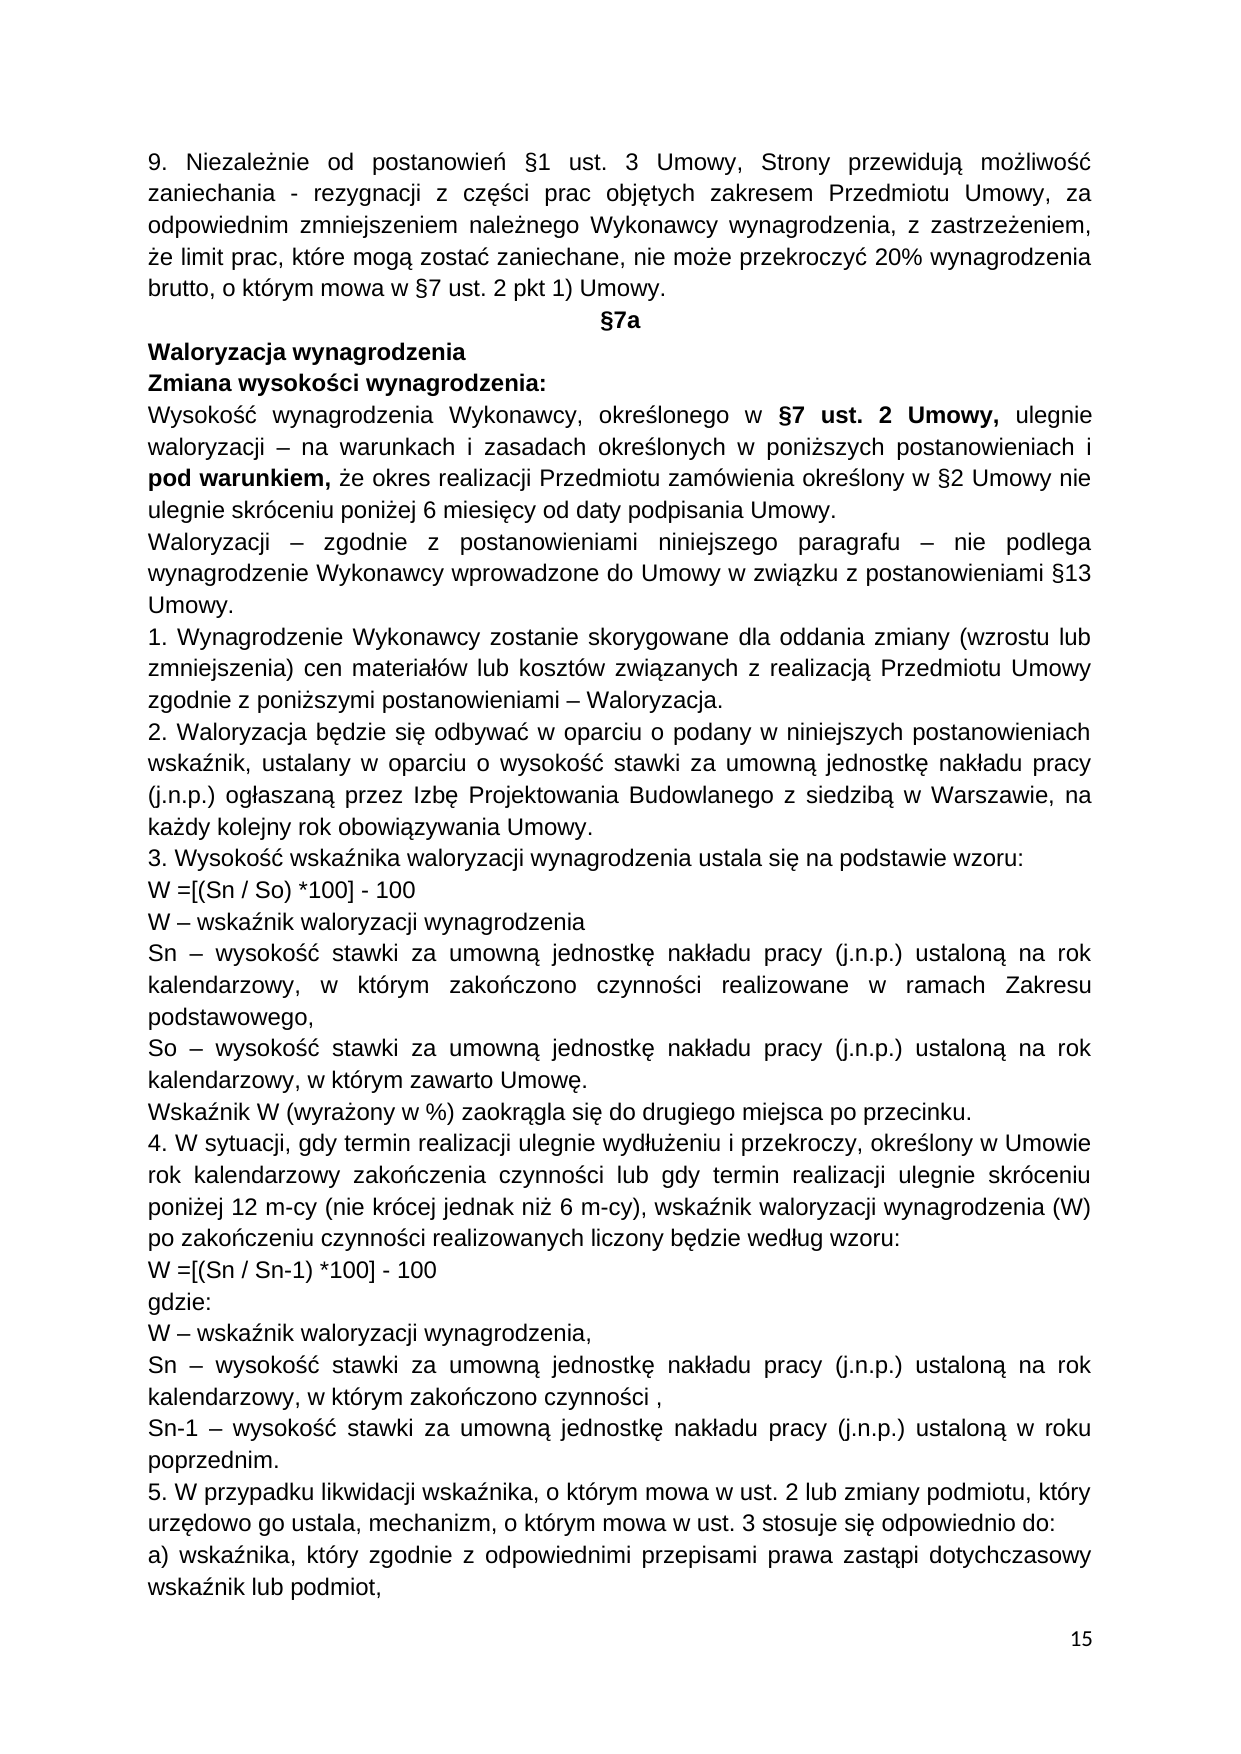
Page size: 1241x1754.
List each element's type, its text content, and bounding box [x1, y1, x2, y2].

text 2. Waloryzacja będzie się odbywać w oparciu o podany w niniejszych postanowieniach wskaźnik, ustalany w oparciu o wysokość stawki za umowną jednostkę nakładu pracy (j.n.p.) ogłaszaną przez Izbę Projektowania Budowlanego z siedzibą w Warszawie, na każdy kolejny rok obowiązywania Umowy. [148, 718, 1093, 840]
text Zmiana wysokości wynagrodzenia: [148, 369, 1093, 397]
text §7a [148, 306, 1093, 333]
text Sn – wysokość stawki za umowną jednostkę nakładu pracy (j.n.p.) ustaloną na rok kalendarzowy, w którym zakończono czynności , [148, 1351, 1093, 1410]
text a) wskaźnika, który zgodnie z odpowiednimi przepisami prawa zastąpi dotychczasowy wskaźnik lub podmiot, [148, 1541, 1093, 1600]
text W – wskaźnik waloryzacji wynagrodzenia [148, 908, 1093, 935]
text Wskaźnik W (wyrażony w %) zaokrągla się do drugiego miejsca po przecinku. [148, 1098, 1093, 1125]
text Sn – wysokość stawki za umowną jednostkę nakładu pracy (j.n.p.) ustaloną na rok kalendarzowy, w którym zakończono czynności realizowane w ramach Zakresu podstawowego, [148, 939, 1093, 1030]
text 9. Niezależnie od postanowień §1 ust. 3 Umowy, Strony przewidują możliwość zaniechania - rezygnacji z części prac objętych zakresem Przedmiotu Umowy, za odpowiednim zmniejszeniem należnego Wykonawcy wynagrodzenia, z zastrzeżeniem, że limit prac, które mogą zostać zaniechane, nie może przekroczyć 20% wynagrodzenia brutto, o którym mowa w §7 ust. 2 pkt 1) Umowy. [148, 148, 1093, 302]
text W – wskaźnik waloryzacji wynagrodzenia, [148, 1319, 1093, 1347]
text Sn-1 – wysokość stawki za umowną jednostkę nakładu pracy (j.n.p.) ustaloną w roku poprzednim. [148, 1414, 1093, 1473]
text 1. Wynagrodzenie Wykonawcy zostanie skorygowane dla oddania zmiany (wzrostu lub zmniejszenia) cen materiałów lub kosztów związanych z realizacją Przedmiotu Umowy zgodnie z poniższymi postanowieniami – Waloryzacja. [148, 623, 1093, 713]
text 4. W sytuacji, gdy termin realizacji ulegnie wydłużeniu i przekroczy, określony w Umowie rok kalendarzowy zakończenia czynności lub gdy termin realizacji ulegnie skróceniu poniżej 12 m-cy (nie krócej jednak niż 6 m-cy), wskaźnik waloryzacji wynagrodzenia (W) po zakończeniu czynności realizowanych liczony będzie według wzoru: [148, 1129, 1093, 1252]
text So – wysokość stawki za umowną jednostkę nakładu pracy (j.n.p.) ustaloną na rok kalendarzowy, w którym zawarto Umowę. [148, 1034, 1093, 1093]
text W =[(Sn / So) *100] - 100 [148, 876, 1093, 903]
text 3. Wysokość wskaźnika waloryzacji wynagrodzenia ustala się na podstawie wzoru: [148, 844, 1093, 872]
text Waloryzacji – zgodnie z postanowieniami niniejszego paragrafu – nie podlega wynagrodzenie Wykonawcy wprowadzone do Umowy w związku z postanowieniami §13 Umowy. [148, 528, 1093, 618]
text Waloryzacja wynagrodzenia [148, 338, 1093, 365]
text gdzie: [148, 1288, 1093, 1315]
text W =[(Sn / Sn-1) *100] - 100 [148, 1256, 1093, 1283]
text 5. W przypadku likwidacji wskaźnika, o którym mowa w ust. 2 lub zmiany podmiotu, który urzędowo go ustala, mechanizm, o którym mowa w ust. 3 stosuje się odpowiednio do: [148, 1478, 1093, 1537]
text Wysokość wynagrodzenia Wykonawcy, określonego w §7 ust. 2 Umowy, ulegnie waloryzacji – na warunkach i zasadach określonych w poniższych postanowieniach i pod warunkiem, że okres realizacji Przedmiotu zamówienia określony w §2 Umowy nie ulegnie skróceniu poniżej 6 miesięcy od daty podpisania Umowy. [148, 401, 1093, 523]
